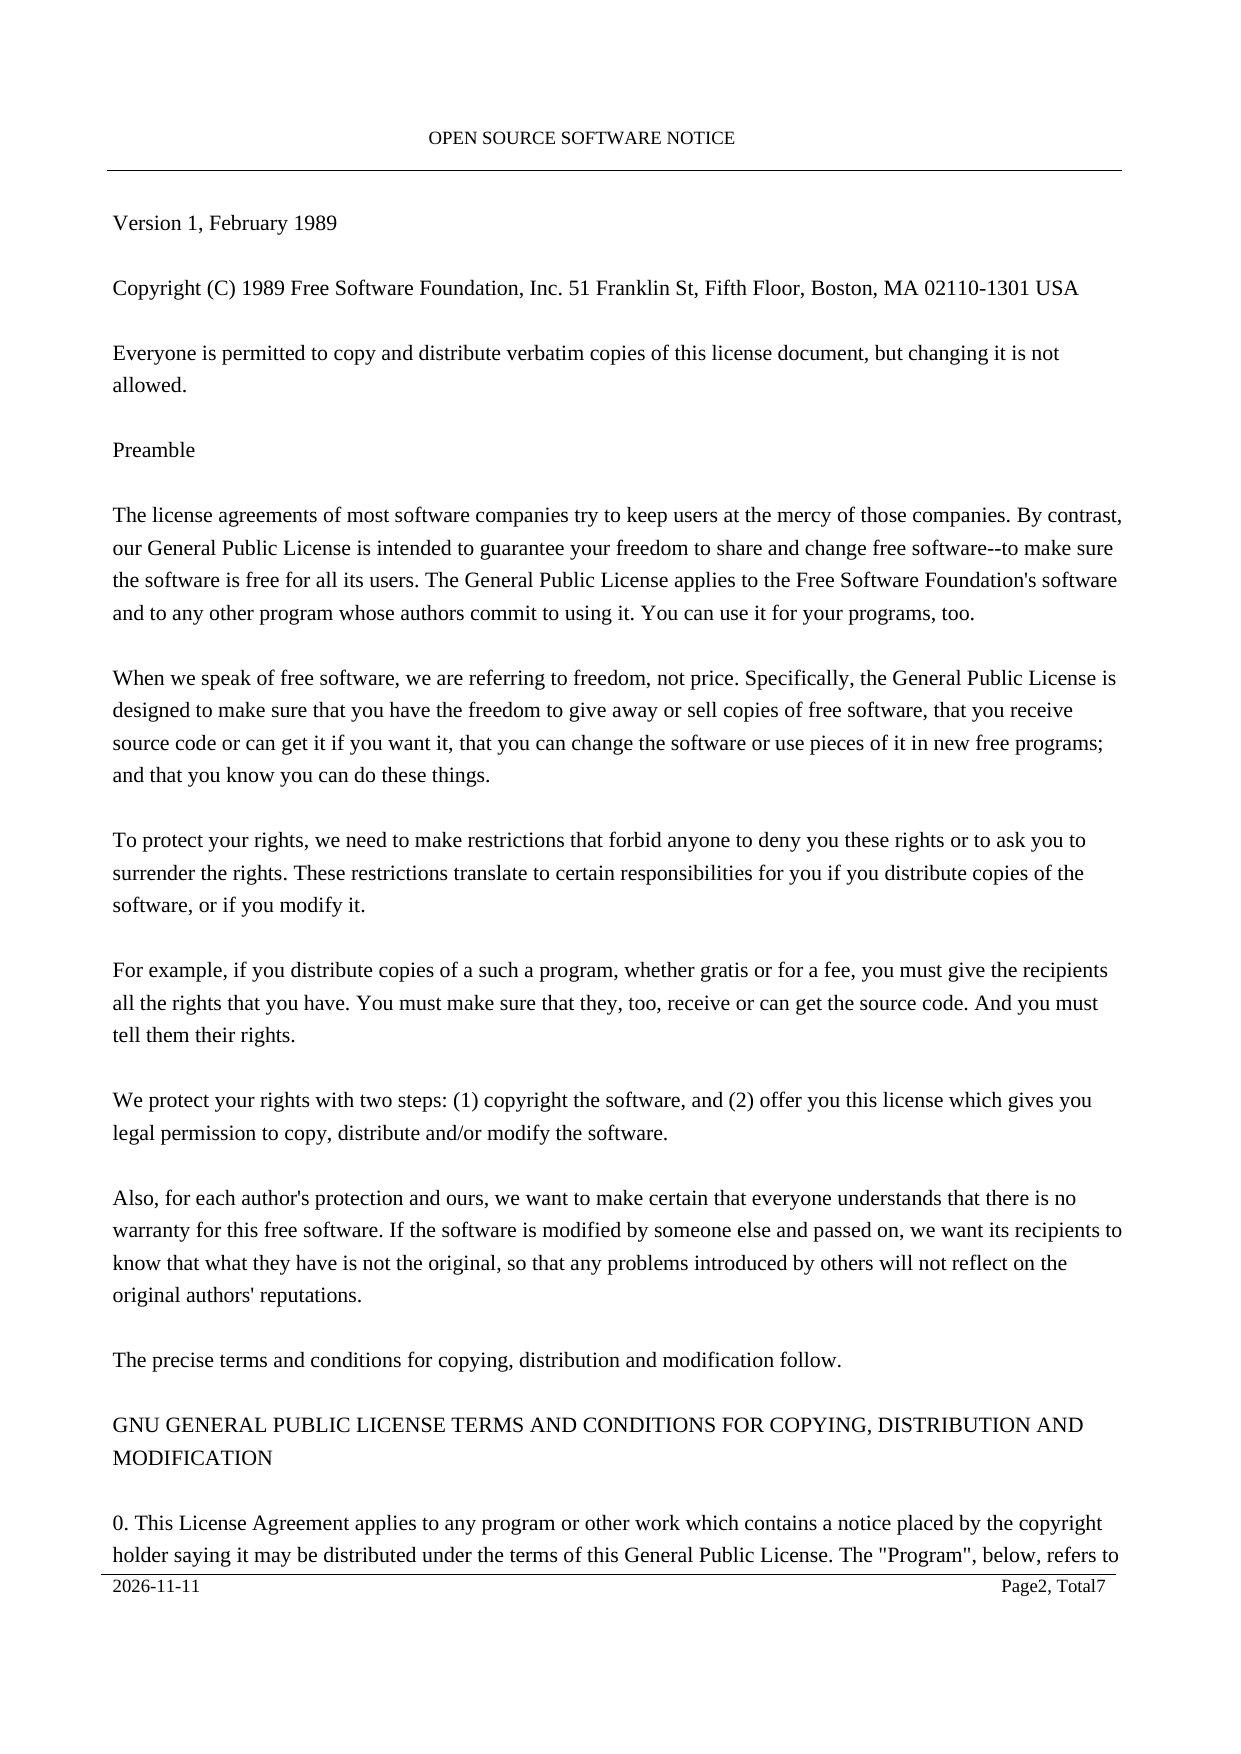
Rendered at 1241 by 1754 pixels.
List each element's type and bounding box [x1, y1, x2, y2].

text [112, 206, 1128, 1571]
